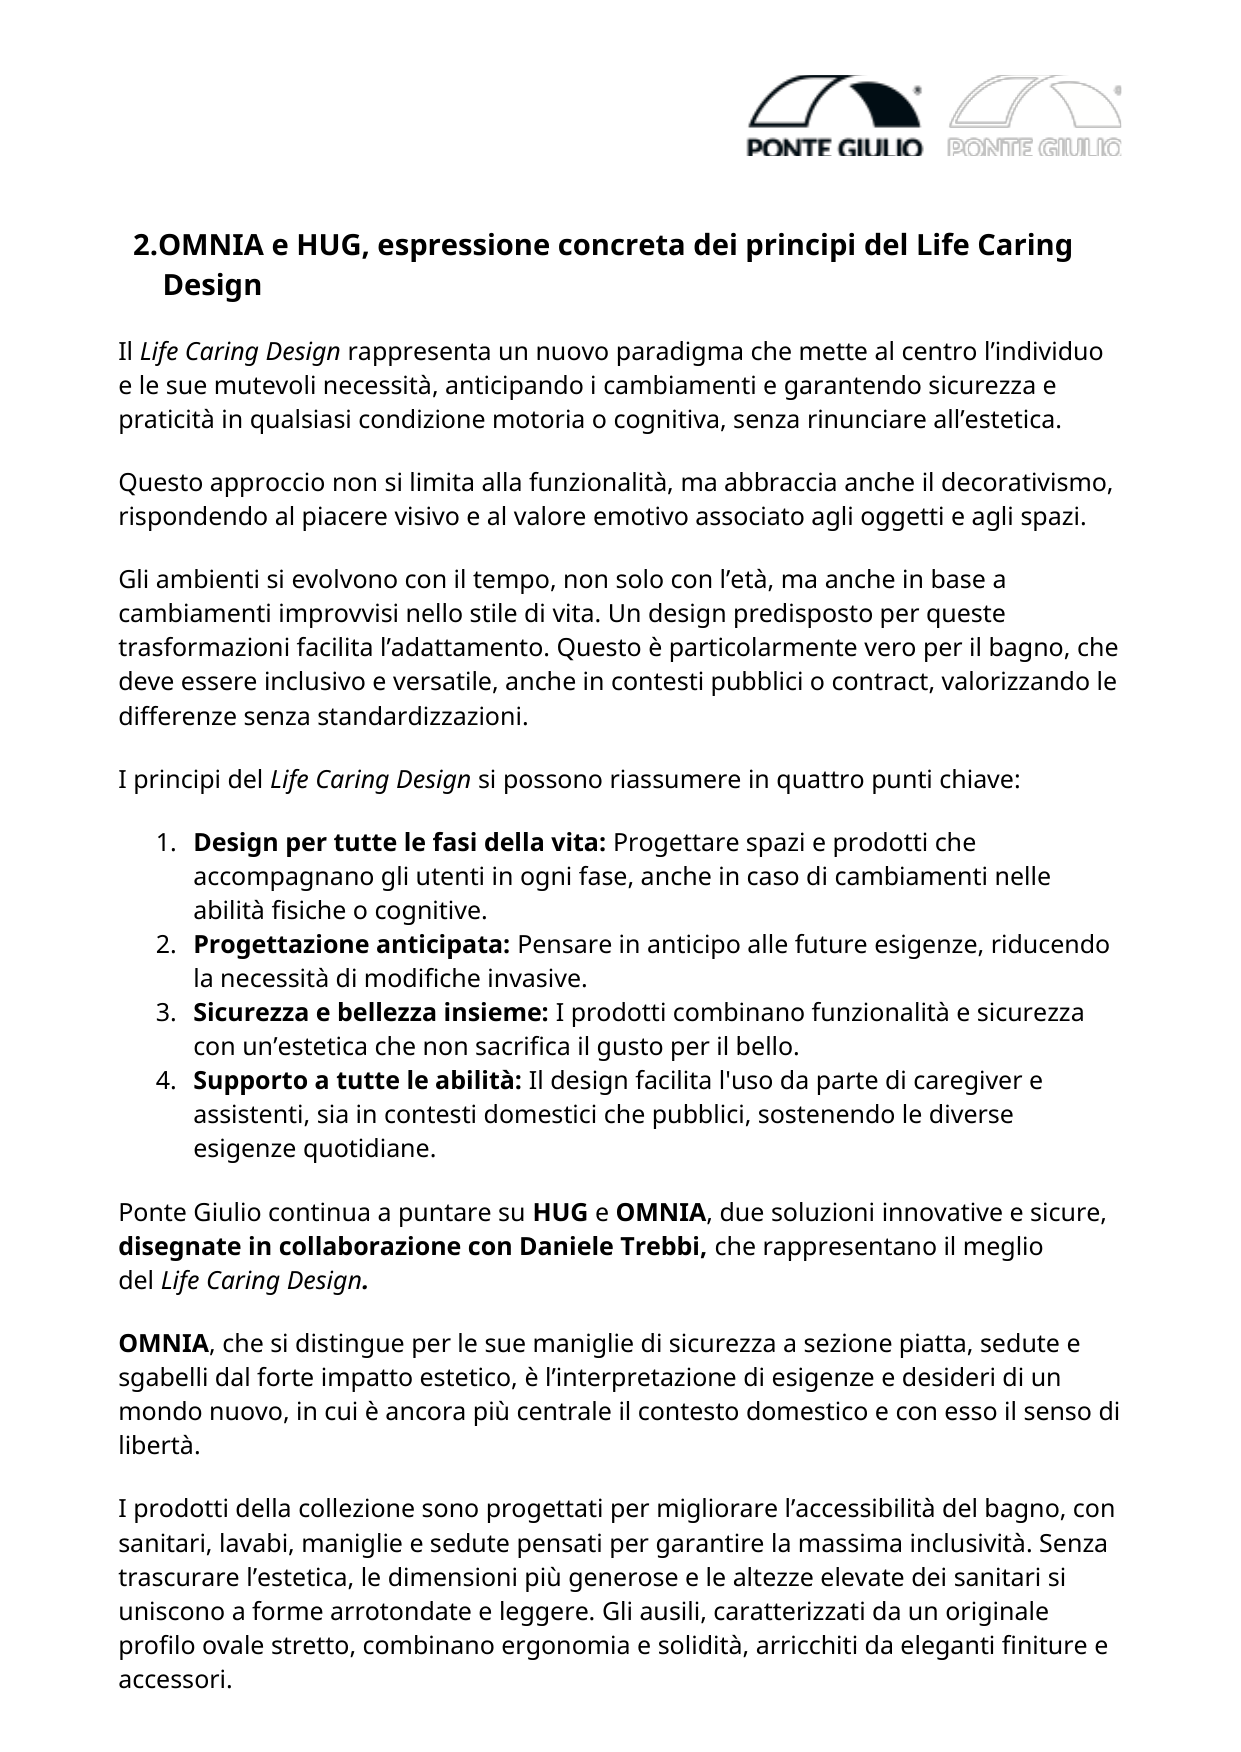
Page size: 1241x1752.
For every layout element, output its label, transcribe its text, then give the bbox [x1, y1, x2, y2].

text Ponte Giulio continua a puntare su HUG e OMNIA, due soluzioni innovative e sicure, disegnate in collaborazione con Daniele Trebbi, che rappresentano il meglio del Life Caring Design. [118, 1194, 1122, 1297]
list Sicurezza e bellezza insieme: I prodotti combinano funzionalità e sicurezza con un’estetica che non sacrifica il gusto per il bello. [156, 995, 1122, 1063]
text Il Life Caring Design rappresenta un nuovo paradigma che mette al centro l’individuo e le sue mutevoli necessità, anticipando i cambiamenti e garantendo sicurezza e praticità in qualsiasi condizione motoria o cognitiva, senza rinunciare all’estetica. [118, 333, 1122, 435]
list Design per tutte le fasi della vita: Progettare spazi e prodotti che accompagnano gli utenti in ogni fase, anche in caso di cambiamenti nelle abilità fisiche o cognitive. [156, 824, 1122, 927]
text Questo approccio non si limita alla funzionalità, ma abbraccia anche il decorativismo, rispondendo al piacere visivo e al valore emotivo associato agli oggetti e agli spazi. [118, 464, 1122, 533]
text I principi del Life Caring Design si possono riassumere in quattro punti chiave: [118, 761, 1122, 795]
list Supporto a tutte le abilità: Il design facilita l'uso da parte di caregiver e assistenti, sia in contesti domestici che pubblici, sostenendo le diverse esigenze quotidiane. [156, 1063, 1122, 1165]
list Progettazione anticipata: Pensare in anticipo alle future esigenze, riducendo la necessità di modifiche invasive. [156, 927, 1122, 995]
text Gli ambienti si evolvono con il tempo, non solo con l’età, ma anche in base a cambiamenti improvvisi nello stile di vita. Un design predisposto per queste trasformazioni facilita l’adattamento. Questo è particolarmente vero per il bagno, che deve essere inclusivo e versatile, anche in contesti pubblici o contract, valorizzando le differenze senza standardizzazioni. [118, 562, 1122, 732]
text 2.OMNIA e HUG, espressione concreta dei principi del Life Caring Design [133, 225, 1122, 304]
text OMNIA, che si distingue per le sue maniglie di sicurezza a sezione piatta, sedute e sgabelli dal forte impatto estetico, è l’interpretazione di esigenze e desideri di un mondo nuovo, in cui è ancora più centrale il contesto domestico e con esso il senso di libertà. [118, 1326, 1122, 1462]
text I prodotti della collezione sono progettati per migliorare l’accessibilità del bagno, con sanitari, lavabi, maniglie e sedute pensati per garantire la massima inclusività. Senza trascurare l’estetica, le dimensioni più generose e le altezze elevate dei sanitari si uniscono a forme arrotondate e leggere. Gli ausili, caratterizzati da un originale profilo ovale stretto, combinano ergonomia e solidità, arricchiti da eleganti finiture e accessori. [118, 1491, 1122, 1696]
